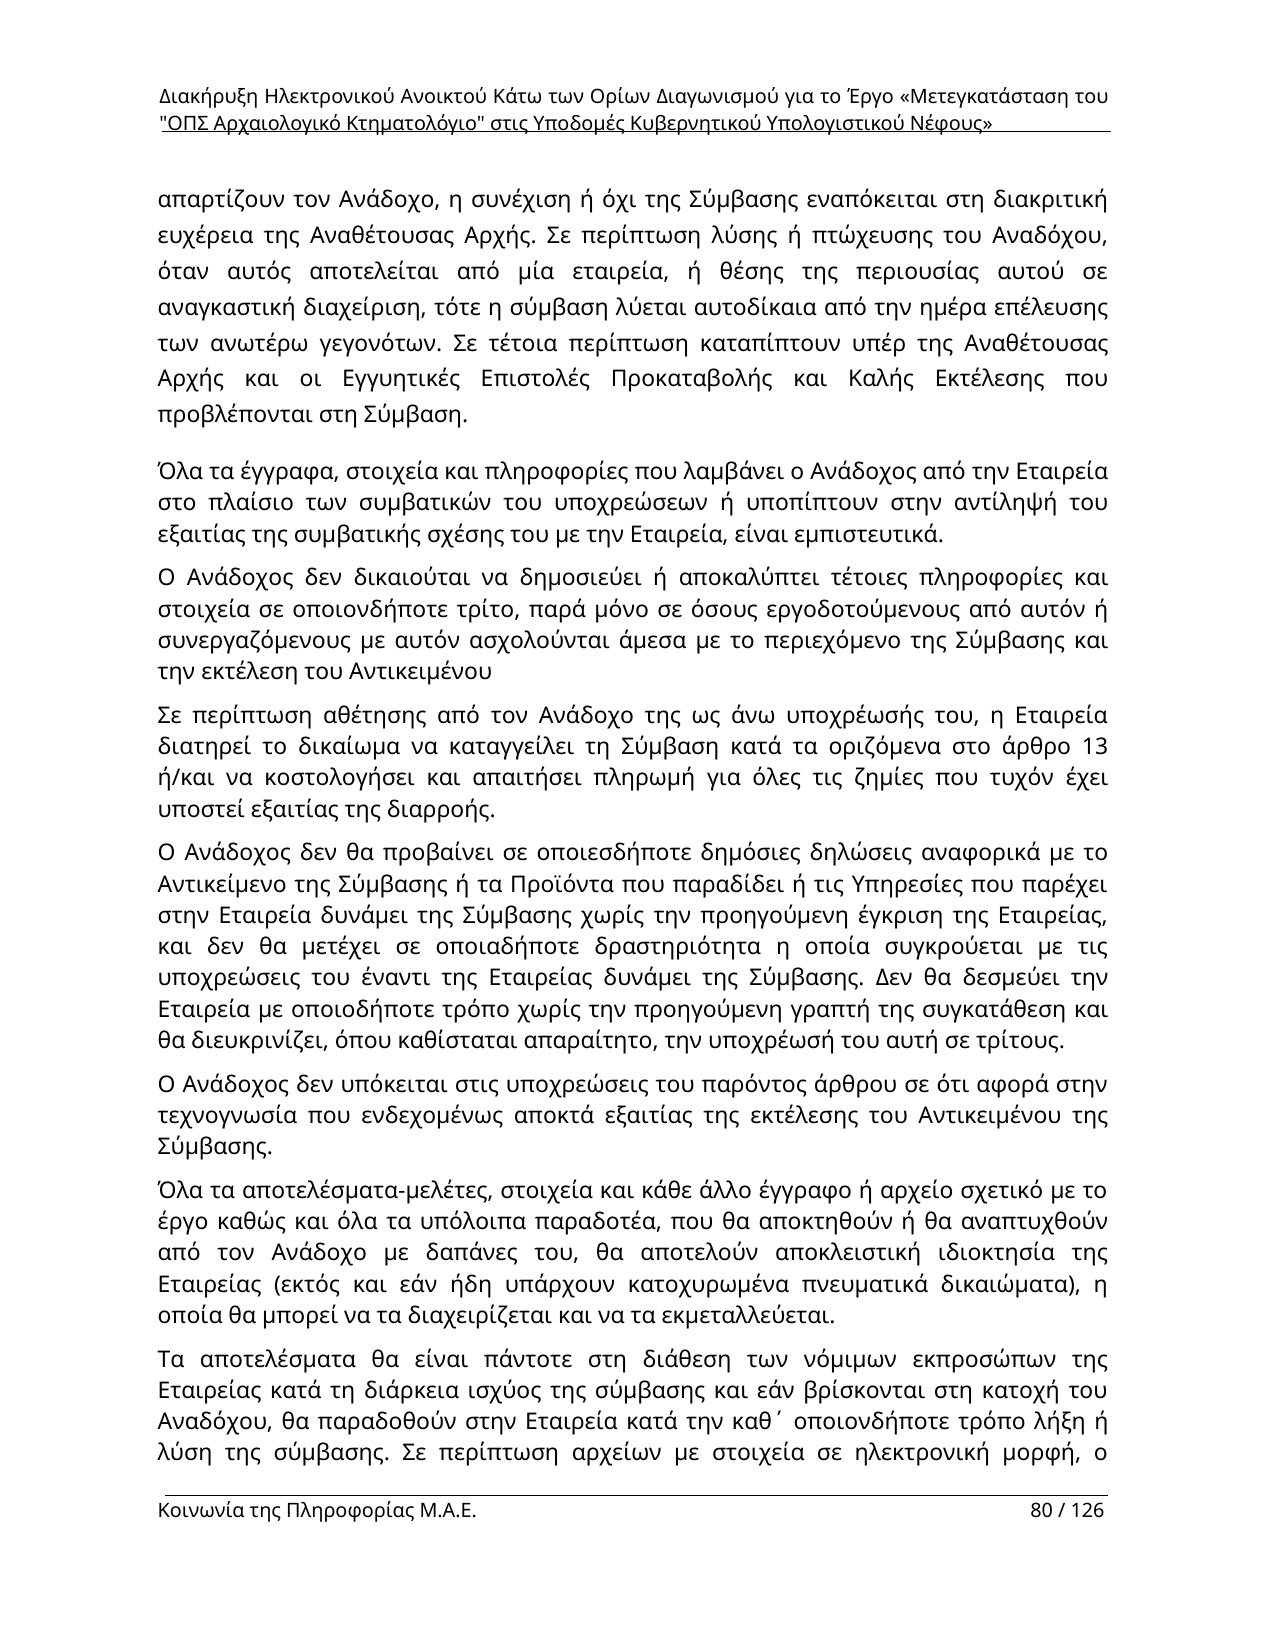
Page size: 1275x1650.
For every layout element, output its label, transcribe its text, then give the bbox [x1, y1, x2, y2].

text Σε περίπτωση αθέτησης από τον Ανάδοχο της ως άνω υποχρέωσής του, η Εταιρεία διατηρεί το δικαίωμα να καταγγείλει τη Σύμβαση κατά τα οριζόμενα στο άρθρο 13 ή/και να κοστολογήσει και απαιτήσει πληρωμή για όλες τις ζημίες που τυχόν έχει υποστεί εξαιτίας της διαρροής. [157, 699, 1109, 824]
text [157, 183, 1109, 429]
text Ο Ανάδοχος δεν υπόκειται στις υποχρεώσεις του παρόντος άρθρου σε ότι αφορά στην τεχνογνωσία που ενδεχομένως αποκτά εξαιτίας της εκτέλεσης του Αντικειμένου της Σύμβασης. [157, 1068, 1109, 1161]
text Όλα τα αποτελέσματα-μελέτες, στοιχεία και κάθε άλλο έγγραφο ή αρχείο σχετικό με το έργο καθώς και όλα τα υπόλοιπα παραδοτέα, που θα αποκτηθούν ή θα αναπτυχθούν από τον Ανάδοχο με δαπάνες του, θα αποτελούν αποκλειστική ιδιοκτησία της Εταιρείας (εκτός και εάν ήδη υπάρχουν κατοχυρωμένα πνευματικά δικαιώματα), η οποία θα μπορεί να τα διαχειρίζεται και να τα εκμεταλλεύεται. [157, 1174, 1109, 1330]
text Ο Ανάδοχος δεν θα προβαίνει σε οποιεσδήποτε δημόσιες δηλώσεις αναφορικά με το Αντικείμενο της Σύμβασης ή τα Προϊόντα που παραδίδει ή τις Υπηρεσίες που παρέχει στην Εταιρεία δυνάμει της Σύμβασης χωρίς την προηγούμενη έγκριση της Εταιρείας, και δεν θα μετέχει σε οποιαδήποτε δραστηριότητα η οποία συγκρούεται με τις υποχρεώσεις του έναντι της Εταιρείας δυνάμει της Σύμβασης. Δεν θα δεσμεύει την Εταιρεία με οποιοδήποτε τρόπο χωρίς την προηγούμενη γραπτή της συγκατάθεση και θα διευκρινίζει, όπου καθίσταται απαραίτητο, την υποχρέωσή του αυτή σε τρίτους. [157, 836, 1109, 1055]
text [157, 1343, 1109, 1468]
text Όλα τα έγγραφα, στοιχεία και πληροφορίες που λαμβάνει ο Ανάδοχος από την Εταιρεία στο πλαίσιο των συμβατικών του υποχρεώσεων ή υποπίπτουν στην αντίληψή του εξαιτίας της συμβατικής σχέσης του με την Εταιρεία, είναι εμπιστευτικά. [157, 455, 1109, 549]
text Ο Ανάδοχος δεν δικαιούται να δημοσιεύει ή αποκαλύπτει τέτοιες πληροφορίες και στοιχεία σε οποιονδήποτε τρίτο, παρά μόνο σε όσους εργοδοτούμενους από αυτόν ή συνεργαζόμενους με αυτόν ασχολούνται άμεσα με το περιεχόμενο της Σύμβασης και την εκτέλεση του Αντικειμένου [157, 561, 1109, 686]
